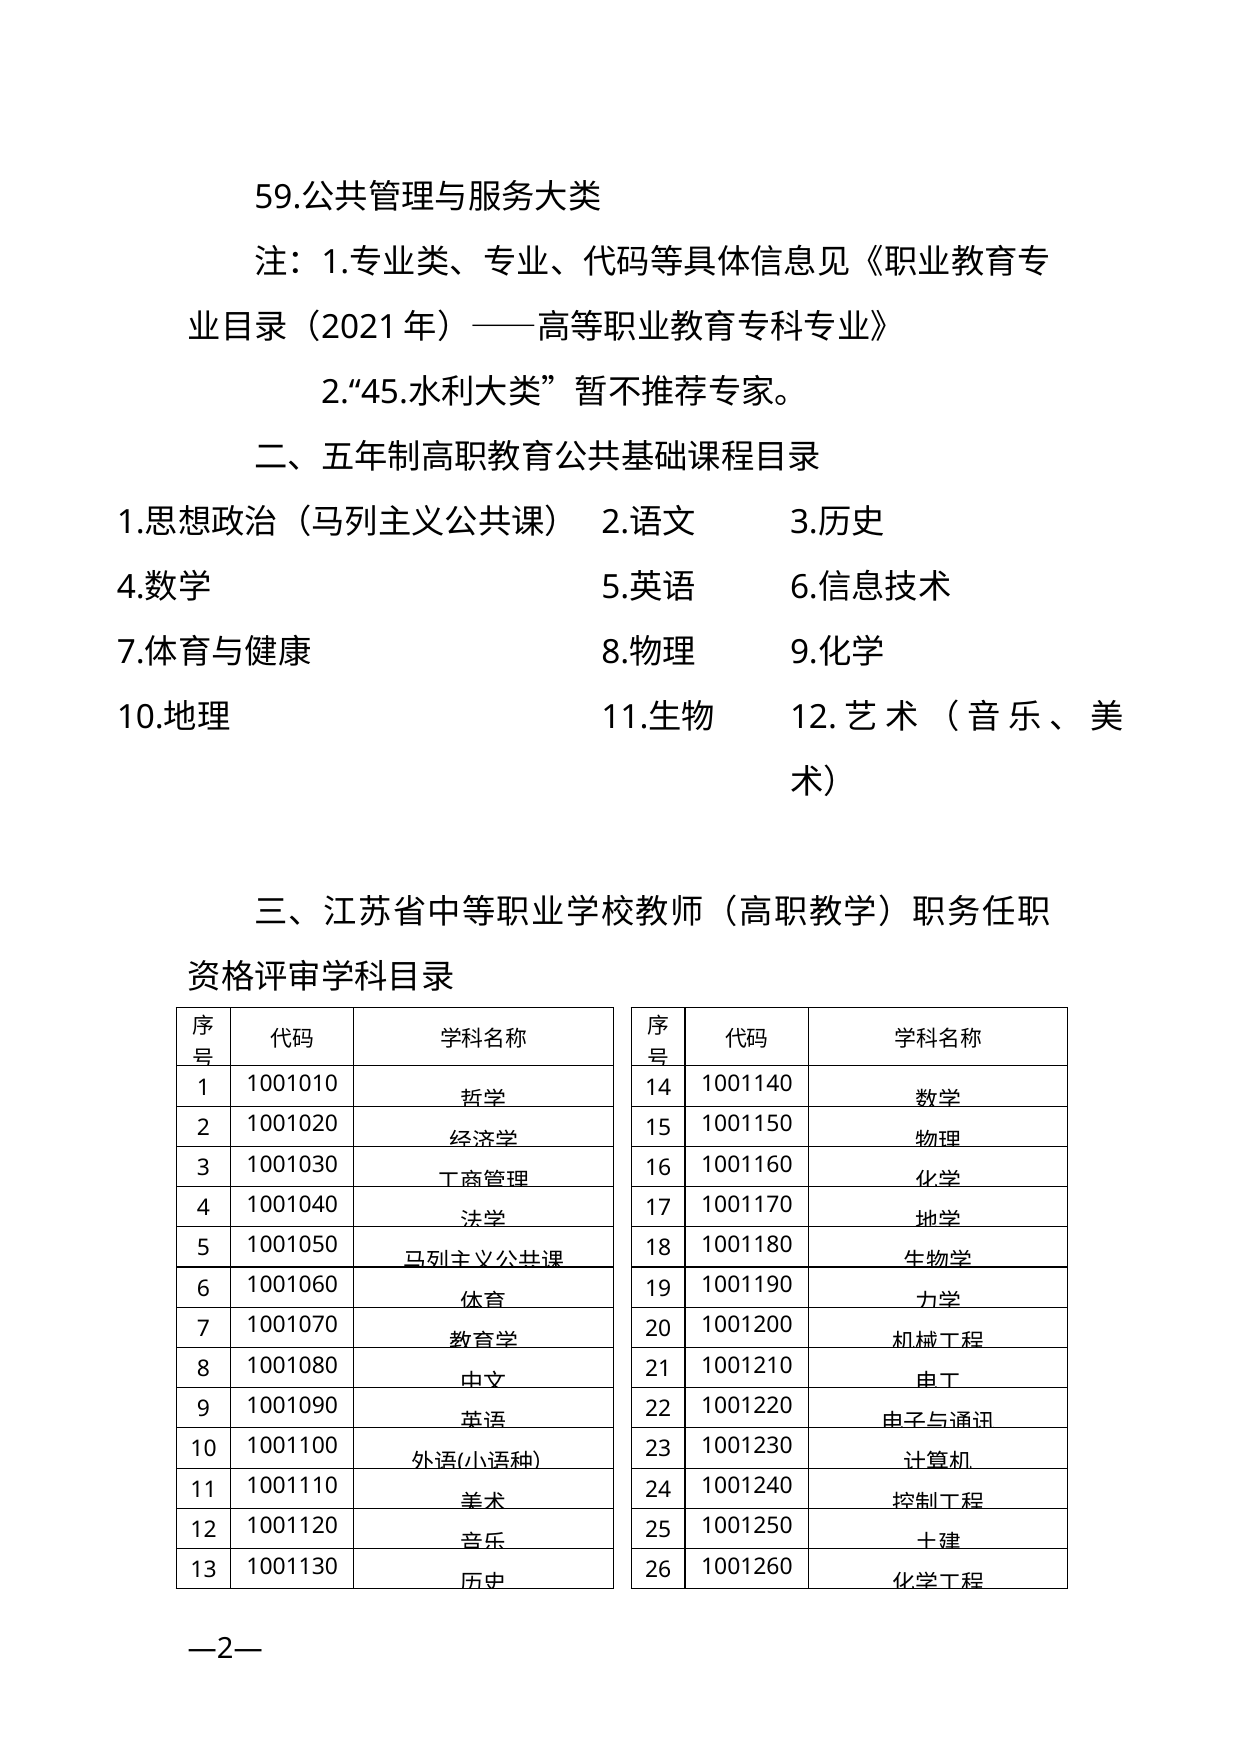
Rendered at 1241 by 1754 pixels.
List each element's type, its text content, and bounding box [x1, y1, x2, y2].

table_cell 2 [177, 1107, 230, 1146]
table_cell 26 [632, 1549, 684, 1588]
table_header 代码 [686, 1008, 808, 1065]
table_cell 音乐 [354, 1509, 613, 1548]
table_cell 物理 [809, 1107, 1067, 1146]
table_cell 25 [632, 1509, 684, 1548]
table_cell 机械工程 [809, 1308, 1067, 1347]
table_cell 10012100 [686, 1348, 808, 1387]
table_cell 24 [632, 1469, 684, 1508]
table_cell 8.物理 [590, 617, 778, 682]
text 注：1.专业类、专业、代码等具体信息见《职业教育专业目录（2021年）——高等职业教育专科专业》 [187, 227, 1053, 357]
table_cell 历史 [354, 1549, 613, 1588]
table_cell 12.艺术（音乐、美术） [779, 682, 1135, 812]
table_cell 1 [177, 1066, 230, 1106]
table_cell 控制工程 [809, 1469, 1067, 1508]
table_cell 21 [632, 1348, 684, 1387]
table_cell 8 [177, 1348, 230, 1387]
table_cell 10011600 [686, 1147, 808, 1186]
table_cell 10012500 [686, 1509, 808, 1548]
table_cell 工商管理 [354, 1147, 613, 1186]
table_cell 化学 [809, 1147, 1067, 1186]
table_cell 12 [177, 1509, 230, 1548]
table_header 序号 [632, 1008, 684, 1065]
text 三、江苏省中等职业学校教师（高职教学）职务任职资格评审学科目录 [187, 877, 1053, 1007]
table_cell 11.生物 [590, 682, 778, 812]
table_cell 哲学 [354, 1066, 613, 1106]
table_cell 10 [177, 1428, 230, 1467]
table_cell 9.化学 [779, 617, 1135, 682]
table_cell 10010500 [231, 1227, 353, 1266]
table_cell 4.数学 [105, 552, 590, 617]
table_cell 电工 [809, 1348, 1067, 1387]
table_header 学科名称 [809, 1008, 1067, 1065]
table_cell 经济学 [354, 1107, 613, 1146]
table_header 学科名称 [354, 1008, 613, 1065]
table_cell 地学 [809, 1187, 1067, 1226]
table_cell 20 [632, 1308, 684, 1347]
table_cell 中文 [354, 1348, 613, 1387]
table_cell 化学工程 [809, 1549, 1067, 1588]
table_cell 5.英语 [590, 552, 778, 617]
table_cell 22 [632, 1388, 684, 1427]
table_cell 14 [632, 1066, 684, 1106]
table_cell 生物学 [809, 1227, 1067, 1266]
table_cell 15 [632, 1107, 684, 1146]
table_cell 数学 [809, 1066, 1067, 1106]
table_cell 马列主义公共课 [354, 1227, 613, 1266]
table_cell 10011500 [686, 1107, 808, 1146]
table_cell 计算机 [809, 1428, 1067, 1467]
table_cell 10012000 [686, 1308, 808, 1347]
table_cell 10012200 [686, 1388, 808, 1427]
table_cell 力学 [809, 1268, 1067, 1307]
table_cell 土建 [809, 1509, 1067, 1548]
table_cell 10.地理 [105, 682, 590, 812]
table_cell 10010100 [231, 1066, 353, 1106]
table_cell 23 [632, 1428, 684, 1467]
table_cell 10011100 [231, 1469, 353, 1508]
table_cell 法学 [354, 1187, 613, 1226]
table_cell 18 [632, 1227, 684, 1266]
table_cell 7.体育与健康 [105, 617, 590, 682]
table_cell 10011400 [686, 1066, 808, 1106]
table_cell 10011300 [231, 1549, 353, 1588]
table_cell 10010800 [231, 1348, 353, 1387]
table_cell 10010900 [231, 1388, 353, 1427]
table_cell 10010300 [231, 1147, 353, 1186]
table_cell 13 [177, 1549, 230, 1588]
table_cell 教育学 [354, 1308, 613, 1347]
table_cell 10011800 [686, 1227, 808, 1266]
table_cell 10010600 [231, 1268, 353, 1307]
text 59.公共管理与服务大类 [187, 162, 1053, 227]
table_cell 3 [177, 1147, 230, 1186]
table_header 序号 [177, 1008, 230, 1065]
text 二、五年制高职教育公共基础课程目录 [187, 422, 1053, 487]
table_cell 11 [177, 1469, 230, 1508]
table_cell 4 [177, 1187, 230, 1226]
table_cell 10010200 [231, 1107, 353, 1146]
table_header 3.历史 [779, 487, 1135, 552]
table_cell 体育 [354, 1268, 613, 1307]
table_cell 7 [177, 1308, 230, 1347]
table_cell 9 [177, 1388, 230, 1427]
table_cell 6 [177, 1268, 230, 1307]
table_cell 外语(小语种） [354, 1428, 613, 1467]
table_cell 10012400 [686, 1469, 808, 1508]
table_cell 英语 [354, 1388, 613, 1427]
table_cell 19 [632, 1268, 684, 1307]
table_cell 17 [632, 1187, 684, 1226]
table_cell 6.信息技术 [779, 552, 1135, 617]
table_cell 10010700 [231, 1308, 353, 1347]
table_cell 美术 [354, 1469, 613, 1508]
table_cell 10012300 [686, 1428, 808, 1467]
table_cell 5 [177, 1227, 230, 1266]
table_cell 10010400 [231, 1187, 353, 1226]
table_header 代码 [231, 1008, 353, 1065]
table_cell 10011700 [686, 1187, 808, 1226]
table_cell 电子与通讯 [809, 1388, 1067, 1427]
table_header 1.思想政治（马列主义公共课） [105, 487, 590, 552]
table_header 2.语文 [590, 487, 778, 552]
table_cell 10011000 [231, 1428, 353, 1467]
text 2.“45.水利大类”暂不推荐专家。 [187, 357, 1053, 422]
table_cell 10012600 [686, 1549, 808, 1588]
table_cell 10011200 [231, 1509, 353, 1548]
table_cell 10011900 [686, 1268, 808, 1307]
table_cell 16 [632, 1147, 684, 1186]
